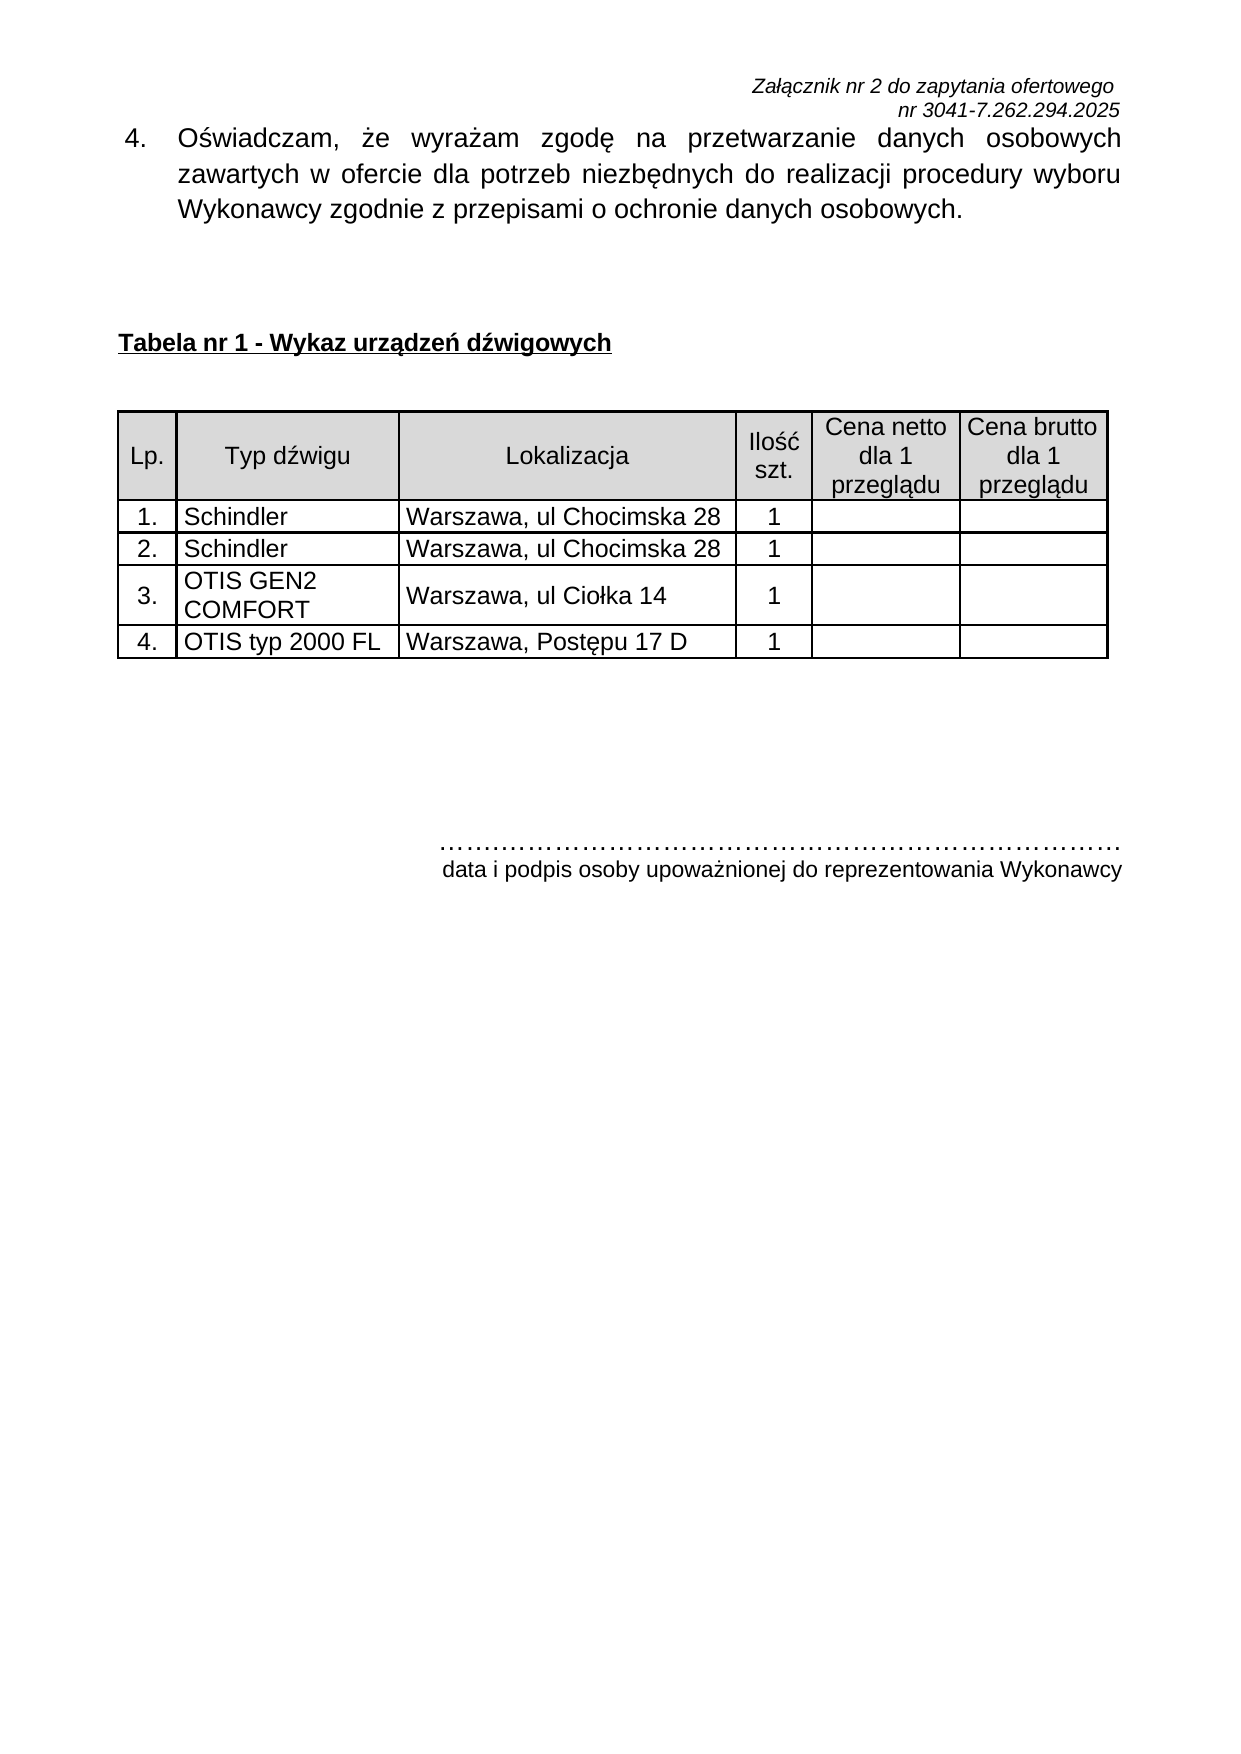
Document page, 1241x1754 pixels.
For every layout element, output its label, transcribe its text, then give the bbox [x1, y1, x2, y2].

table_cell 1 [737, 501, 811, 531]
table_cell Warszawa, Postępu 17 D [400, 626, 735, 657]
table_header Cena brutto dla 1 przeglądu [961, 413, 1106, 499]
table_cell Warszawa, ul Chocimska 28 [400, 501, 735, 531]
table_cell [961, 534, 1106, 564]
table_cell OTIS GEN2 COMFORT [178, 566, 398, 624]
table_cell [813, 566, 959, 624]
text data i podpis osoby upoważnionej do reprezentowania Wykonawcy [118, 856, 1122, 883]
table_cell [813, 626, 959, 657]
text …….…………………………………………………………… [118, 825, 1122, 856]
table_cell 4. [119, 626, 175, 657]
table_cell 2. [119, 534, 175, 564]
table_cell 1 [737, 534, 811, 564]
table_cell [961, 501, 1106, 531]
table_cell Warszawa, ul Ciołka 14 [400, 566, 735, 624]
table_cell 3. [119, 566, 175, 624]
table_cell Warszawa, ul Chocimska 28 [400, 534, 735, 564]
table_cell [961, 566, 1106, 624]
table_cell 1 [737, 566, 811, 624]
table_cell 1 [737, 626, 811, 657]
table_cell [813, 534, 959, 564]
table_cell Schindler [178, 501, 398, 531]
table_cell Schindler [178, 534, 398, 564]
table_cell [961, 626, 1106, 657]
text Tabela nr 1 - Wykaz urządzeń dźwigowych [118, 328, 1122, 357]
table_cell OTIS typ 2000 FL [178, 626, 398, 657]
table_header Lokalizacja [400, 413, 735, 499]
table_cell 1. [119, 501, 175, 531]
table_header Cena netto dla 1 przeglądu [813, 413, 959, 499]
list Oświadczam, że wyrażam zgodę na przetwarzanie danych osobowych zawartych w ofercie dla potrzeb niezbędnych do realizacji procedury wyboru Wykonawcy zgodnie z przepisami o ochronie danych osobowych. [124, 122, 1122, 225]
table_header Lp. [119, 413, 175, 499]
table_header Typ dźwigu [178, 413, 398, 499]
table_header Ilość szt. [737, 413, 811, 499]
table_cell [813, 501, 959, 531]
